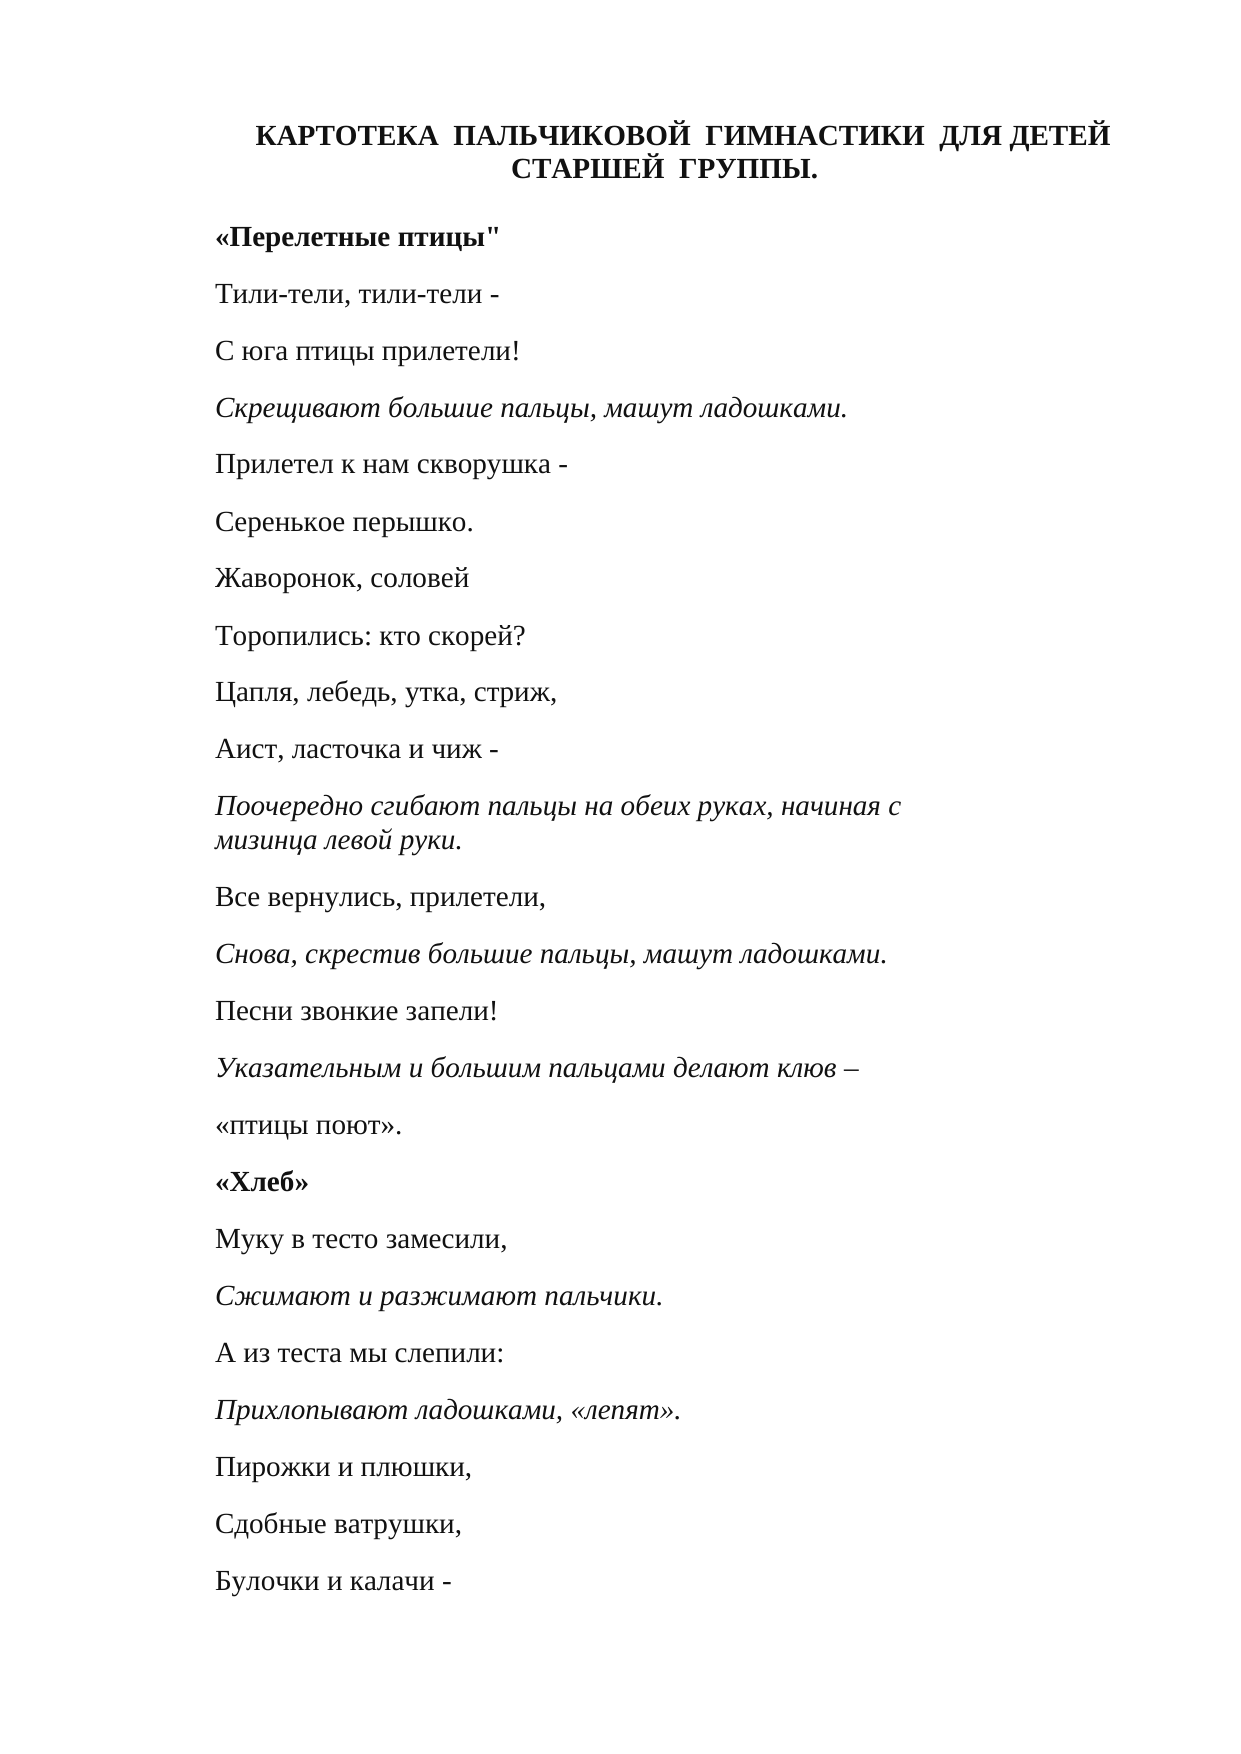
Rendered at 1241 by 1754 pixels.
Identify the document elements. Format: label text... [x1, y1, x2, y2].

text Песни звонкие запели! [177, 993, 1152, 1027]
text Пирожки и плюшки, [177, 1449, 1152, 1482]
text Тили-тели, тили-тели - [177, 276, 1152, 309]
text Торопились: кто скорей? [177, 618, 1152, 651]
text Прилетел к нам скворушка - [177, 447, 1152, 480]
text С юга птицы прилетели! [177, 333, 1152, 366]
text Сдобные ватрушки, [177, 1506, 1152, 1539]
text Аист, ласточка и чиж - [177, 732, 1152, 765]
text Указательным и большим пальцами делают клюв – [177, 1050, 1152, 1083]
text «Хлеб» [177, 1164, 1152, 1197]
text Снова, скрестив большие пальцы, машут ладошками. [177, 936, 1152, 969]
text Сжимают и разжимают пальчики. [177, 1278, 1152, 1311]
text А из теста мы слепили: [177, 1335, 1152, 1368]
text «Перелетные птицы" [177, 219, 1152, 252]
text Цапля, лебедь, утка, стриж, [177, 674, 1152, 708]
text мизинца левой руки. [177, 822, 1152, 856]
text Жаворонок, соловей [177, 561, 1152, 594]
text Булочки и калачи - [177, 1563, 1152, 1596]
text Поочередно сгибают пальцы на обеих руках, начиная с [177, 788, 1152, 822]
text Все вернулись, прилетели, [177, 879, 1152, 913]
text КАРТОТЕКА ПАЛЬЧИКОВОЙ ГИМНАСТИКИ ДЛЯ ДЕТЕЙ СТАРШЕЙ ГРУППЫ. [177, 118, 1152, 185]
text «птицы поют». [177, 1107, 1152, 1141]
text Муку в тесто замесили, [177, 1221, 1152, 1254]
text Прихлопывают ладошками, «лепят». [177, 1392, 1152, 1425]
text Серенькое перышко. [177, 504, 1152, 537]
text Скрещивают большие пальцы, машут ладошками. [177, 390, 1152, 423]
